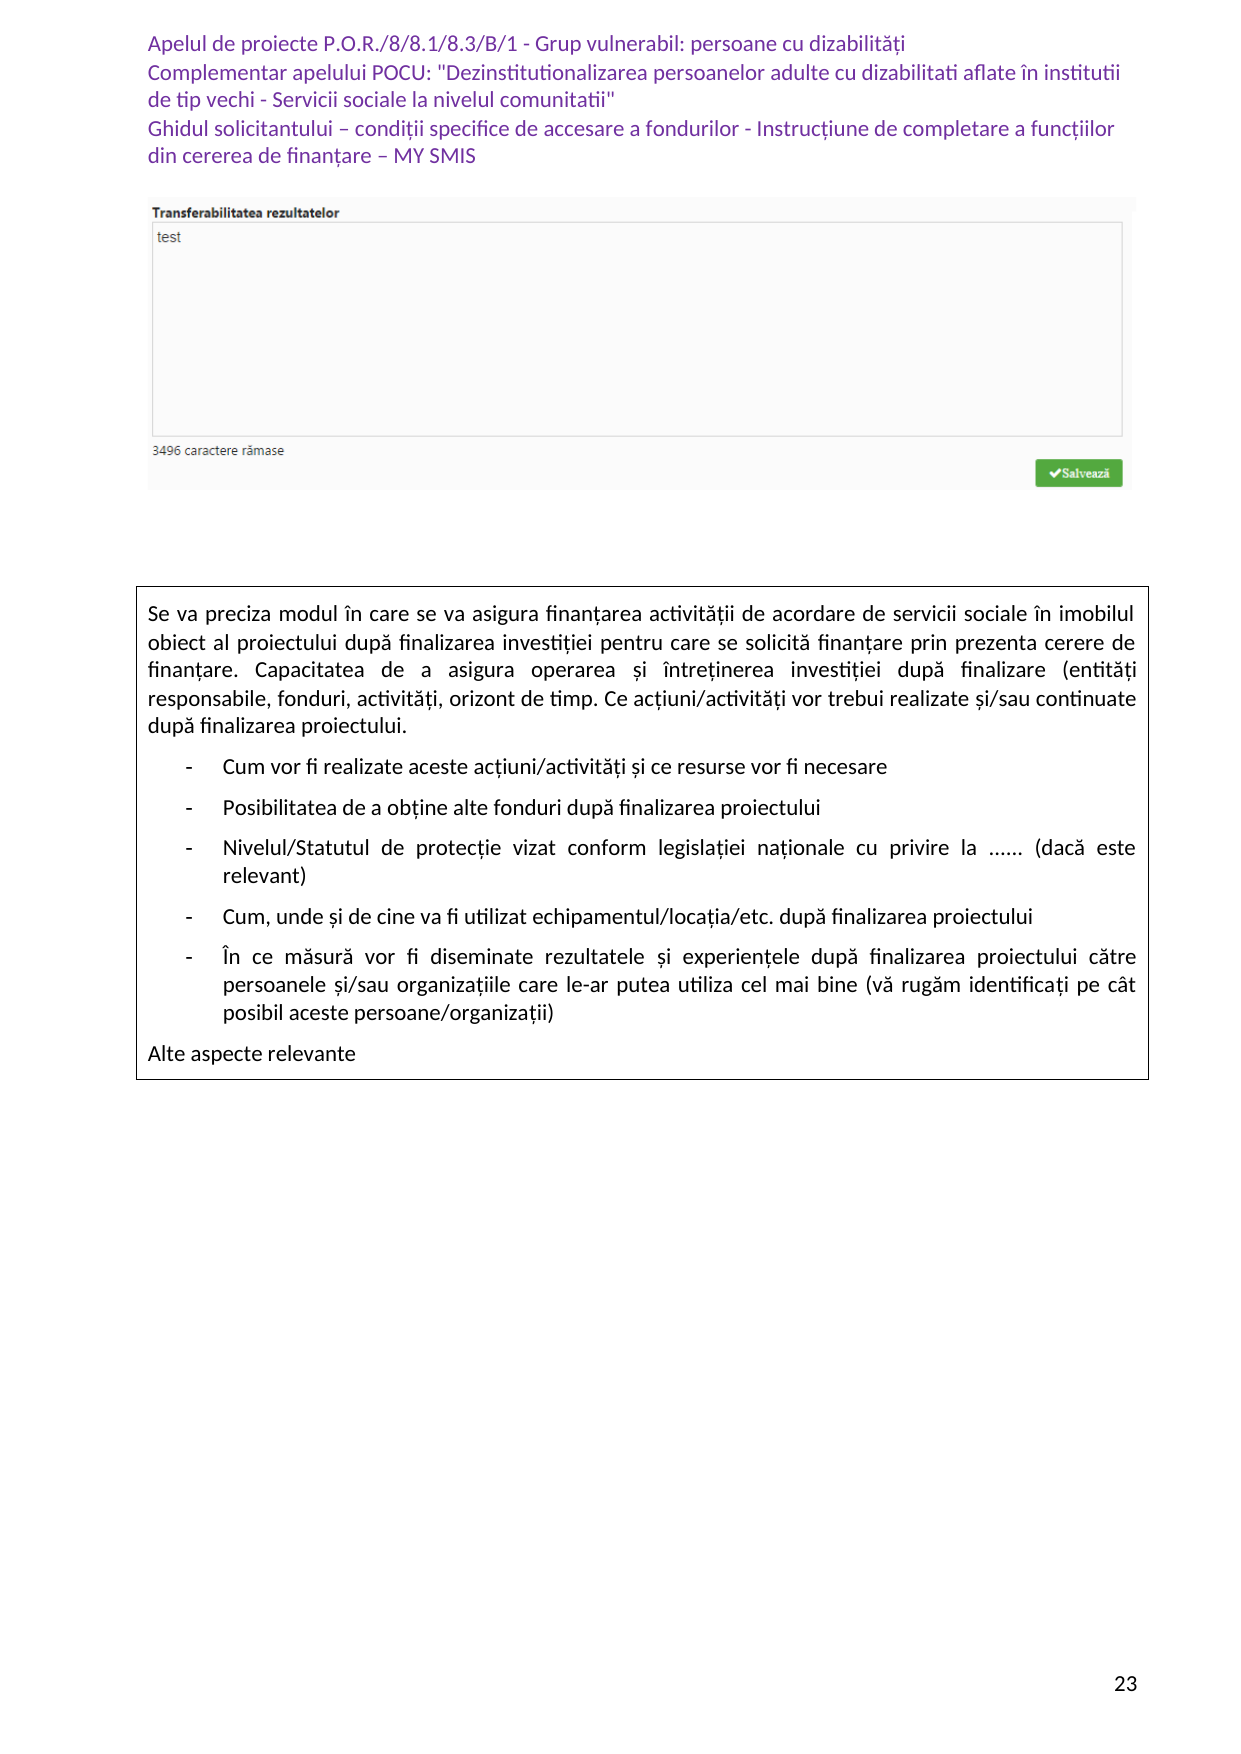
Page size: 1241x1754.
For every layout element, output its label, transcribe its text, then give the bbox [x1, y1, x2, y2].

picture [147, 197, 1137, 493]
table_header Se va preciza modul în care se va asigura finanțarea activității de acordare de servicii sociale în imobilul obiect al proiectului după finalizarea investiției pentru care se solicită finanțare prin prezenta cerere de finanţare. Capacitatea de a asigura operarea şi întreţinerea investiţiei după finalizare (entităţi responsabile, fonduri, activităţi, orizont de timp. Ce acţiuni/activităţi vor trebui realizate şi/sau continuate după finalizarea proiectului. Cum vor fi realizate aceste acţiuni/activităţi şi ce resurse vor fi necesare Posibilitatea de a obţine alte fonduri după finalizarea proiectului Nivelul/Statutul de protecţie vizat conform legislaţiei naţionale cu privire la ...... (dacă este relevant) Cum, unde şi de cine va fi utilizat echipamentul/locația/etc. după finalizarea proiectului În ce măsură vor fi diseminate rezultatele şi experienţele după finalizarea proiectului către persoanele şi/sau organizaţiile care le-ar putea utiliza cel mai bine (vă rugăm identificaţi pe cât posibil aceste persoane/organizaţii) Alte aspecte relevante [137, 587, 1148, 1079]
